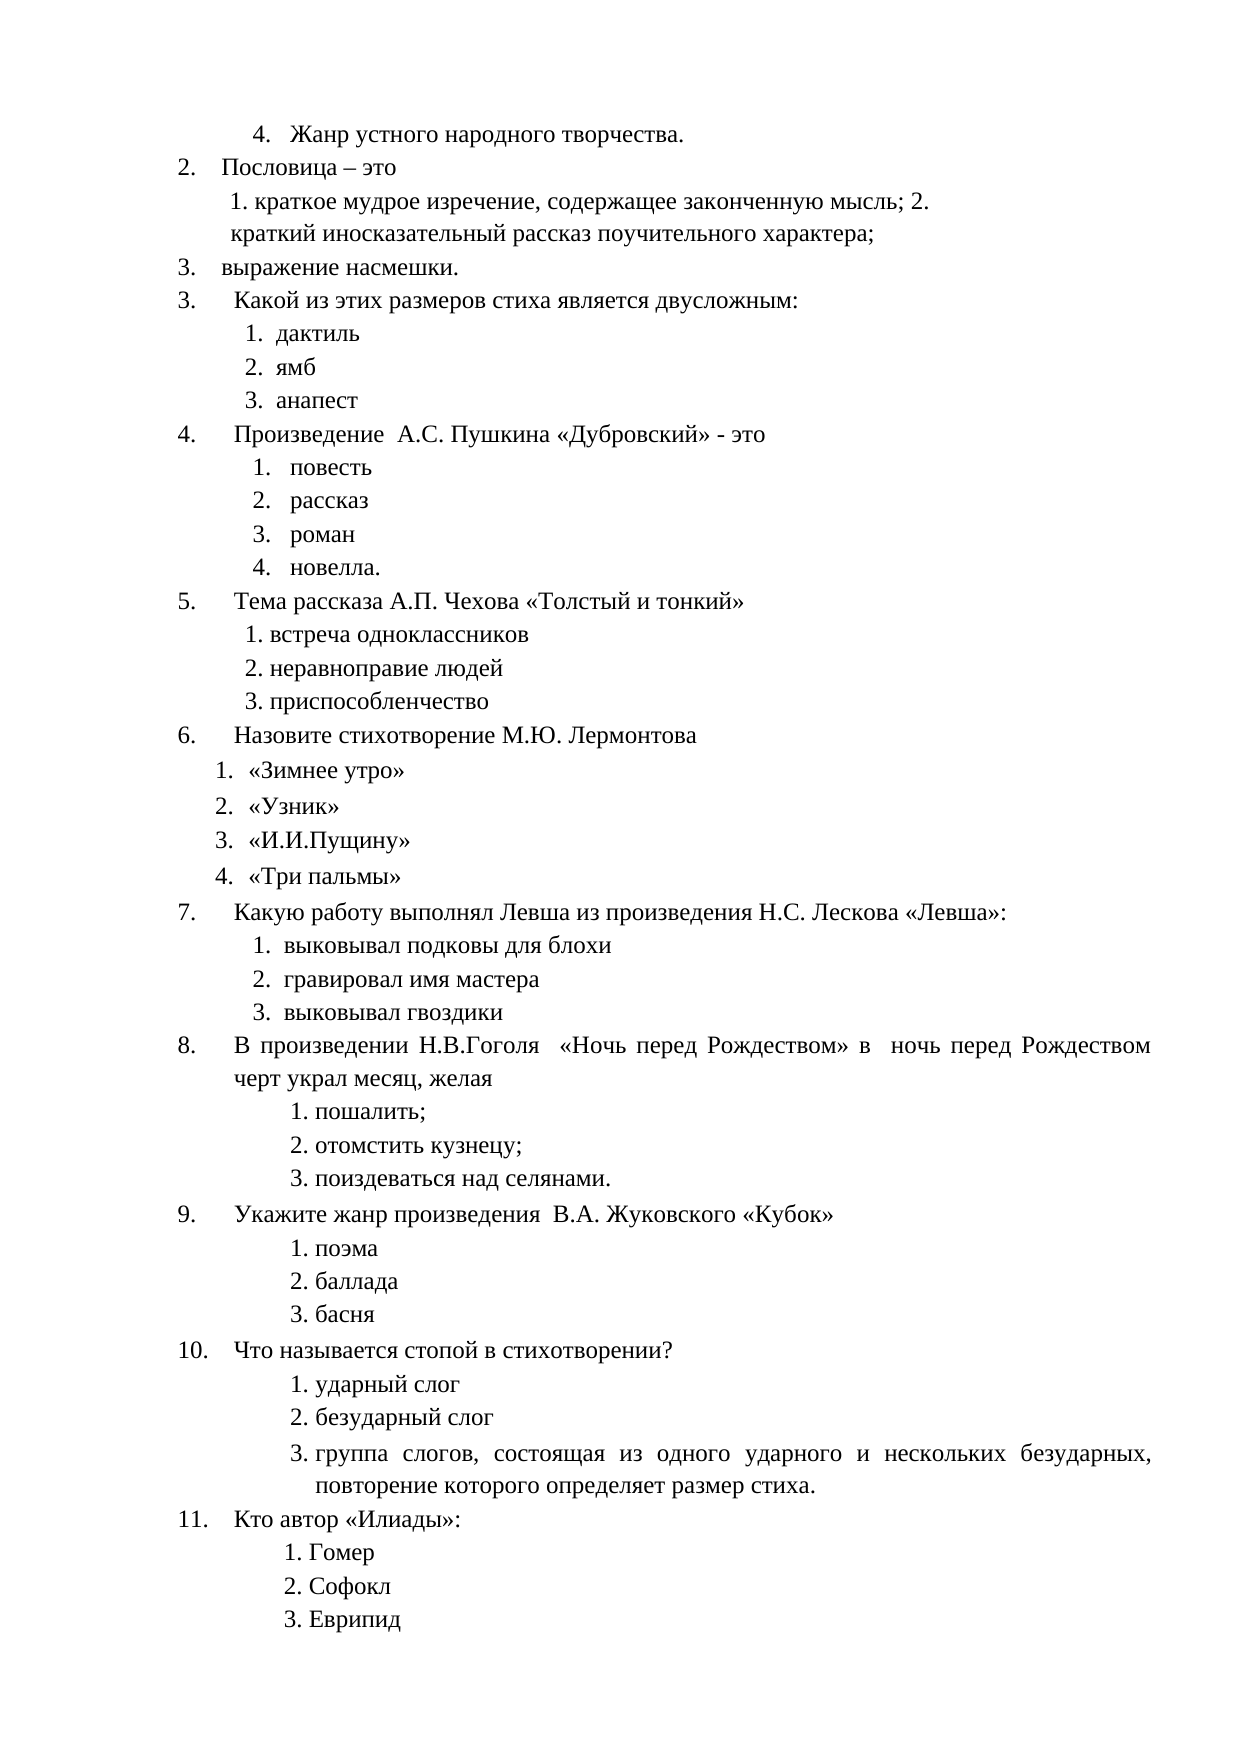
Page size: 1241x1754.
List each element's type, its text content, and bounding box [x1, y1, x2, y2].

list Пословица – это [177, 152, 1153, 181]
list отомстить кузнецу; [290, 1130, 1153, 1158]
list новелла. [252, 552, 1153, 581]
list выражение насмешки. [177, 252, 1153, 280]
list басня [290, 1299, 1153, 1328]
list выковывал гвоздики [252, 997, 1153, 1026]
list дактиль [244, 318, 1153, 347]
list «Зимнее утро» [215, 756, 1153, 784]
list Еврипид [283, 1604, 1153, 1633]
list группа слогов, состоящая из одного ударного и нескольких безударных, повторение которого определяет размер стиха. [290, 1438, 1153, 1499]
list Какую работу выполнял Левша из произведения Н.С. Лескова «Левша»: [177, 897, 1153, 926]
list Что называется стопой в стихотворении? [177, 1336, 1153, 1364]
list приспособленчество [244, 686, 1153, 715]
list Софокл [283, 1571, 1153, 1599]
list Гомер [283, 1537, 1153, 1566]
list пошалить; [290, 1096, 1153, 1125]
list «И.И.Пущину» [215, 825, 1153, 854]
list встреча одноклассников [244, 619, 1153, 648]
list повесть [252, 452, 1153, 481]
list ямб [244, 352, 1153, 381]
list Какой из этих размеров стиха является двусложным: [177, 285, 1153, 314]
list Назовите стихотворение М.Ю. Лермонтова [177, 720, 1153, 748]
list «Три пальмы» [215, 861, 1153, 889]
list поэма [290, 1233, 1153, 1261]
list рассказ [252, 486, 1153, 514]
list Кто автор «Илиады»: [177, 1504, 1153, 1533]
list роман [252, 519, 1153, 548]
list неравноправие людей [244, 653, 1153, 682]
list Тема рассказа А.П. Чехова «Толстый и тонкий» [177, 586, 1153, 615]
list Жанр устного народного творчества. [252, 119, 1153, 148]
list В произведении Н.В.Гоголя «Ночь перед Рождеством» в ночь перед Рождеством черт украл месяц, желая [177, 1031, 1153, 1092]
list Произведение А.С. Пушкина «Дубровский» - это [177, 419, 1153, 447]
list безударный слог [290, 1402, 1153, 1431]
text 1. краткое мудрое изречение, содержащее законченную мысль; 2. краткий иносказательный рассказ поучительного характера; [229, 186, 930, 247]
list Укажите жанр произведения В.А. Жуковского «Кубок» [177, 1199, 1153, 1228]
list ударный слог [290, 1369, 1153, 1398]
list баллада [290, 1266, 1153, 1295]
list анапест [244, 385, 1153, 414]
list выковывал подковы для блохи [252, 930, 1153, 959]
list «Узник» [215, 791, 1153, 820]
list поиздеваться над селянами. [290, 1163, 1153, 1192]
list гравировал имя мастера [252, 964, 1153, 992]
